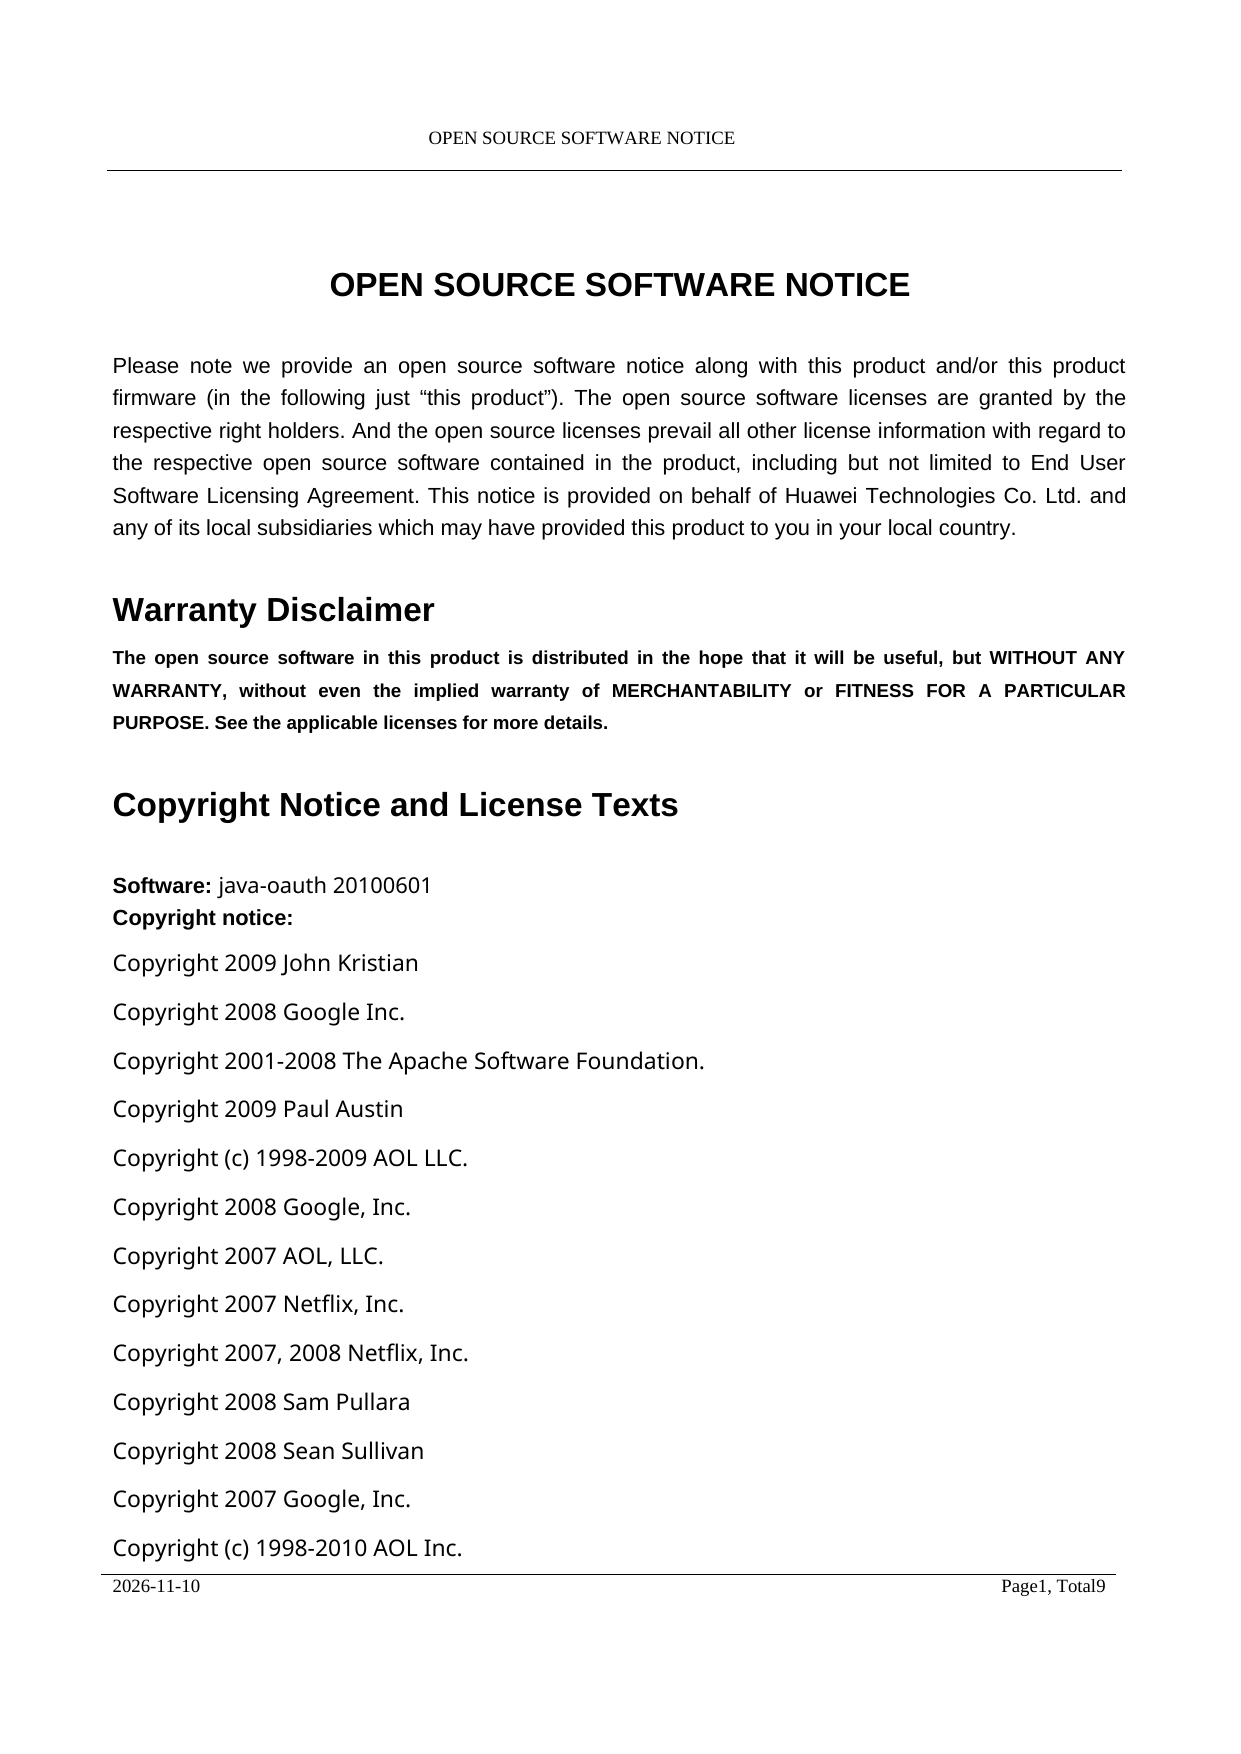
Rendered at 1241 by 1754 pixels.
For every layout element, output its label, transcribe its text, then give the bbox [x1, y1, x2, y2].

text The open source software in this product is distributed in the hope that it will be useful, but WITHOUT ANY WARRANTY, without even the implied warranty of MERCHANTABILITY or FITNESS FOR A PARTICULAR PURPOSE. See the applicable licenses for more details. [112, 641, 1128, 739]
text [112, 947, 1128, 1564]
text Software: java-oauth 20100601 [112, 869, 1128, 901]
text Copyright notice: [112, 901, 1128, 934]
text Copyright Notice and License Texts [112, 771, 1128, 836]
text Warranty Disclaimer [112, 576, 1128, 641]
text Please note we provide an open source software notice along with this product and/or this product firmware (in the following just “this product”). The open source software licenses are granted by the respective right holders. And the open source licenses prevail all other license information with regard to the respective open source software contained in the product, including but not limited to End User Software Licensing Agreement. This notice is provided on behalf of Huawei Technologies Co. Ltd. and any of its local subsidiaries which may have provided this product to you in your local country. [112, 349, 1128, 544]
text OPEN SOURCE SOFTWARE NOTICE [112, 251, 1128, 316]
